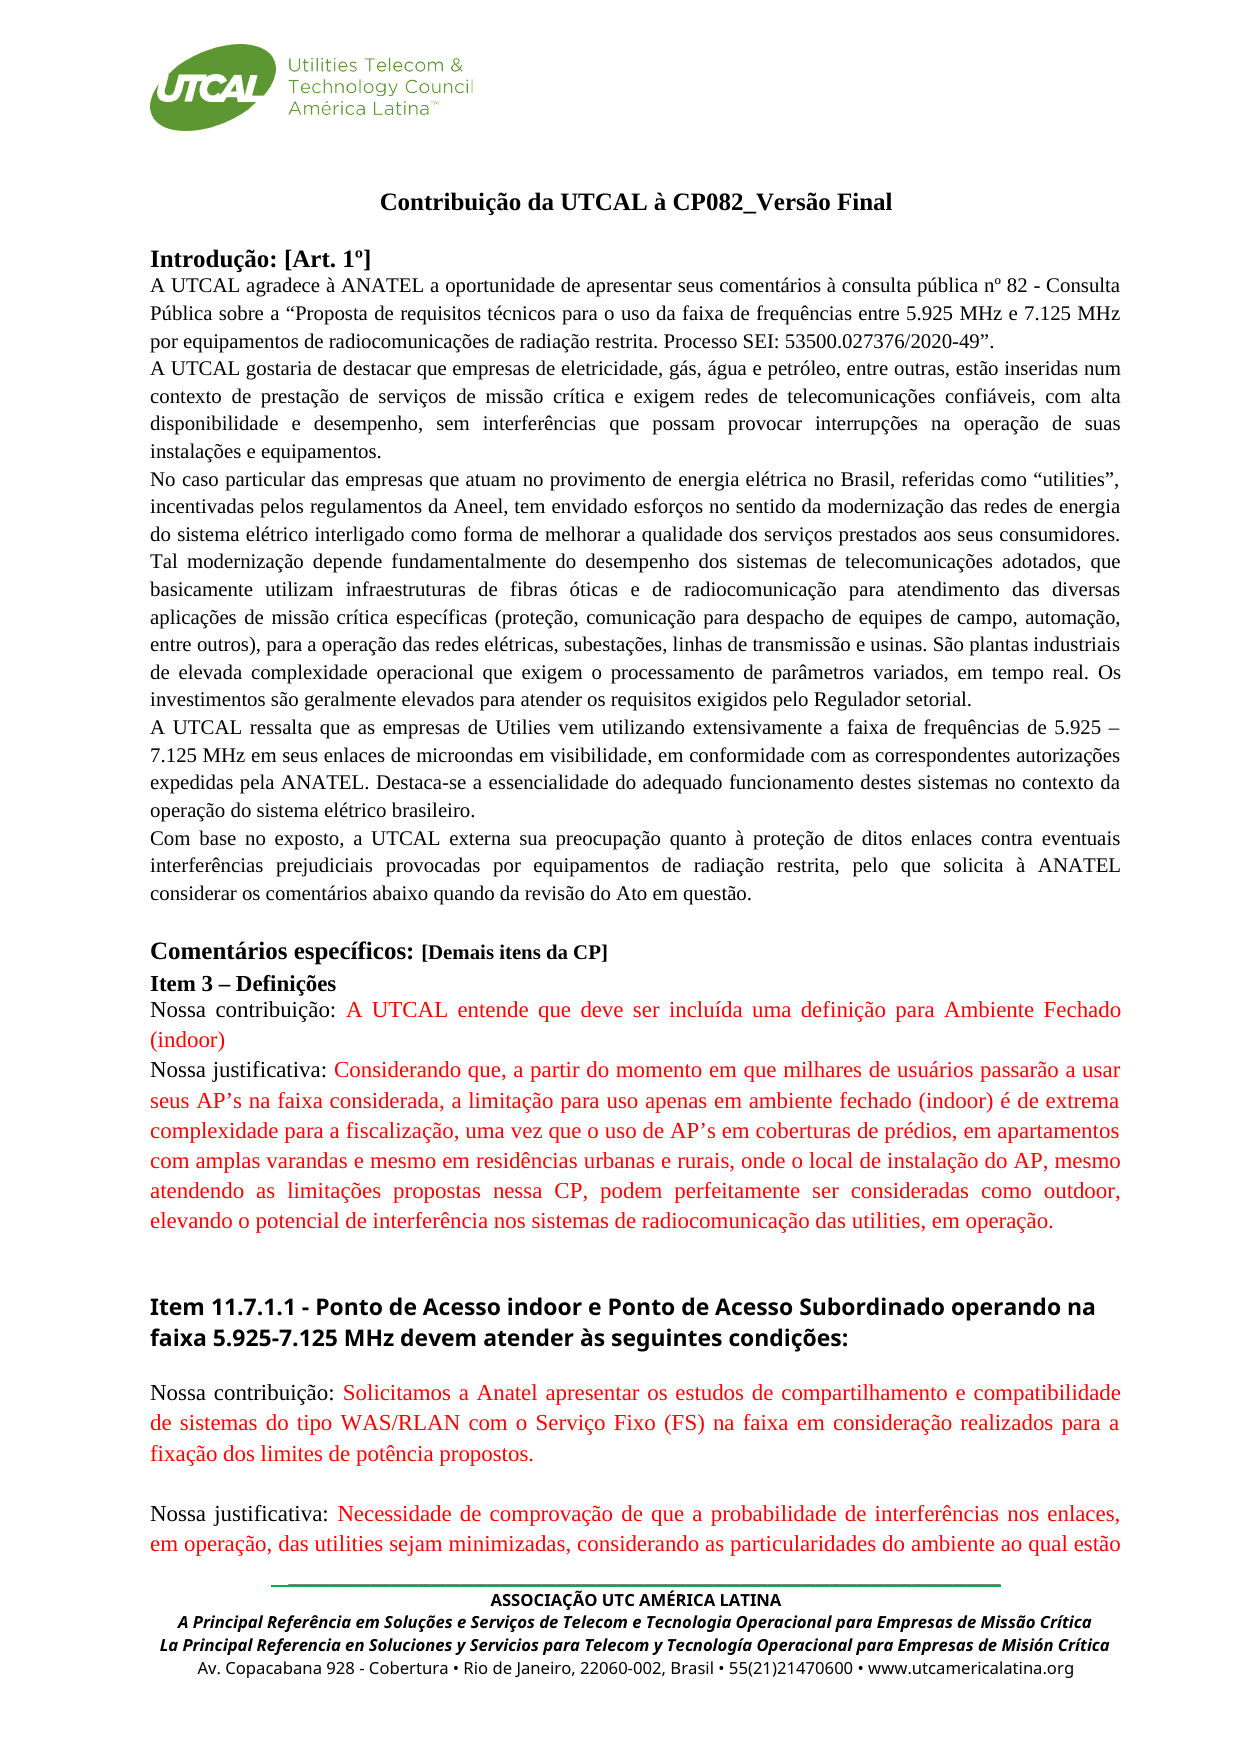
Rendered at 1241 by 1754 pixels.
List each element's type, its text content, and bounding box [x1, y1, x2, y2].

text Comentários específicos: [Demais itens da CP] [150, 936, 1122, 964]
text Com base no exposto, a UTCAL externa sua preocupação quanto à proteção de ditos enlaces contra eventuais interferências prejudiciais provocadas por equipamentos de radiação restrita, pelo que solicita à ANATEL considerar os comentários abaixo quando da revisão do Ato em questão. [150, 825, 1122, 905]
text A UTCAL ressalta que as empresas de Utilies vem utilizando extensivamente a faixa de frequências de 5.925 – 7.125 MHz em seus enlaces de microondas em visibilidade, em conformidade com as correspondentes autorizações expedidas pela ANATEL. Destaca-se a essencialidade do adequado funcionamento destes sistemas no contexto da operação do sistema elétrico brasileiro. [150, 715, 1122, 822]
text Item 11.7.1.1 - Ponto de Acesso indoor e Ponto de Acesso Subordinado operando na faixa 5.925-7.125 MHz devem atender às seguintes condições: [150, 1290, 1122, 1353]
text Introdução: [Art. 1º] [150, 244, 1122, 273]
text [150, 1500, 1122, 1557]
text Nossa contribuição: A UTCAL entende que deve ser incluída uma definição para Ambiente Fechado (indoor) [150, 996, 1122, 1053]
text A UTCAL gostaria de destacar que empresas de eletricidade, gás, água e petróleo, entre outras, estão inseridas num contexto de prestação de serviços de missão crítica e exigem redes de telecomunicações confiáveis, com alta disponibilidade e desempenho, sem interferências que possam provocar interrupções na operação de suas instalações e equipamentos. [150, 356, 1122, 463]
text Nossa justificativa: Considerando que, a partir do momento em que milhares de usuários passarão a usar seus AP’s na faixa considerada, a limitação para uso apenas em ambiente fechado (indoor) é de extrema complexidade para a fiscalização, uma vez que o uso de AP’s em coberturas de prédios, em apartamentos com amplas varandas e mesmo em residências urbanas e rurais, onde o local de instalação do AP, mesmo atendendo as limitações propostas nessa CP, podem perfeitamente ser consideradas como outdoor, elevando o potencial de interferência nos sistemas de radiocomunicação das utilities, em operação. [150, 1056, 1122, 1234]
text Contribuição da UTCAL à CP082_Versão Final [150, 187, 1122, 216]
text No caso particular das empresas que atuam no provimento de energia elétrica no Brasil, referidas como “utilities”, incentivadas pelos regulamentos da Aneel, tem envidado esforços no sentido da modernização das redes de energia do sistema elétrico interligado como forma de melhorar a qualidade dos serviços prestados aos seus consumidores. Tal modernização depende fundamentalmente do desempenho dos sistemas de telecomunicações adotados, que basicamente utilizam infraestruturas de fibras óticas e de radiocomunicação para atendimento das diversas aplicações de missão crítica específicas (proteção, comunicação para despacho de equipes de campo, automação, entre outros), para a operação das redes elétricas, subestações, linhas de transmissão e usinas. São plantas industriais de elevada complexidade operacional que exigem o processamento de parâmetros variados, em tempo real. Os investimentos são geralmente elevados para atender os requisitos exigidos pelo Regulador setorial. [150, 467, 1122, 711]
picture [150, 44, 473, 131]
text Item 3 – Definições [150, 970, 1122, 996]
text A UTCAL agradece à ANATEL a oportunidade de apresentar seus comentários à consulta pública nº 82 - Consulta Pública sobre a “Proposta de requisitos técnicos para o uso da faixa de frequências entre 5.925 MHz e 7.125 MHz por equipamentos de radiocomunicações de radiação restrita. Processo SEI: 53500.027376/2020-49”. [150, 273, 1122, 353]
